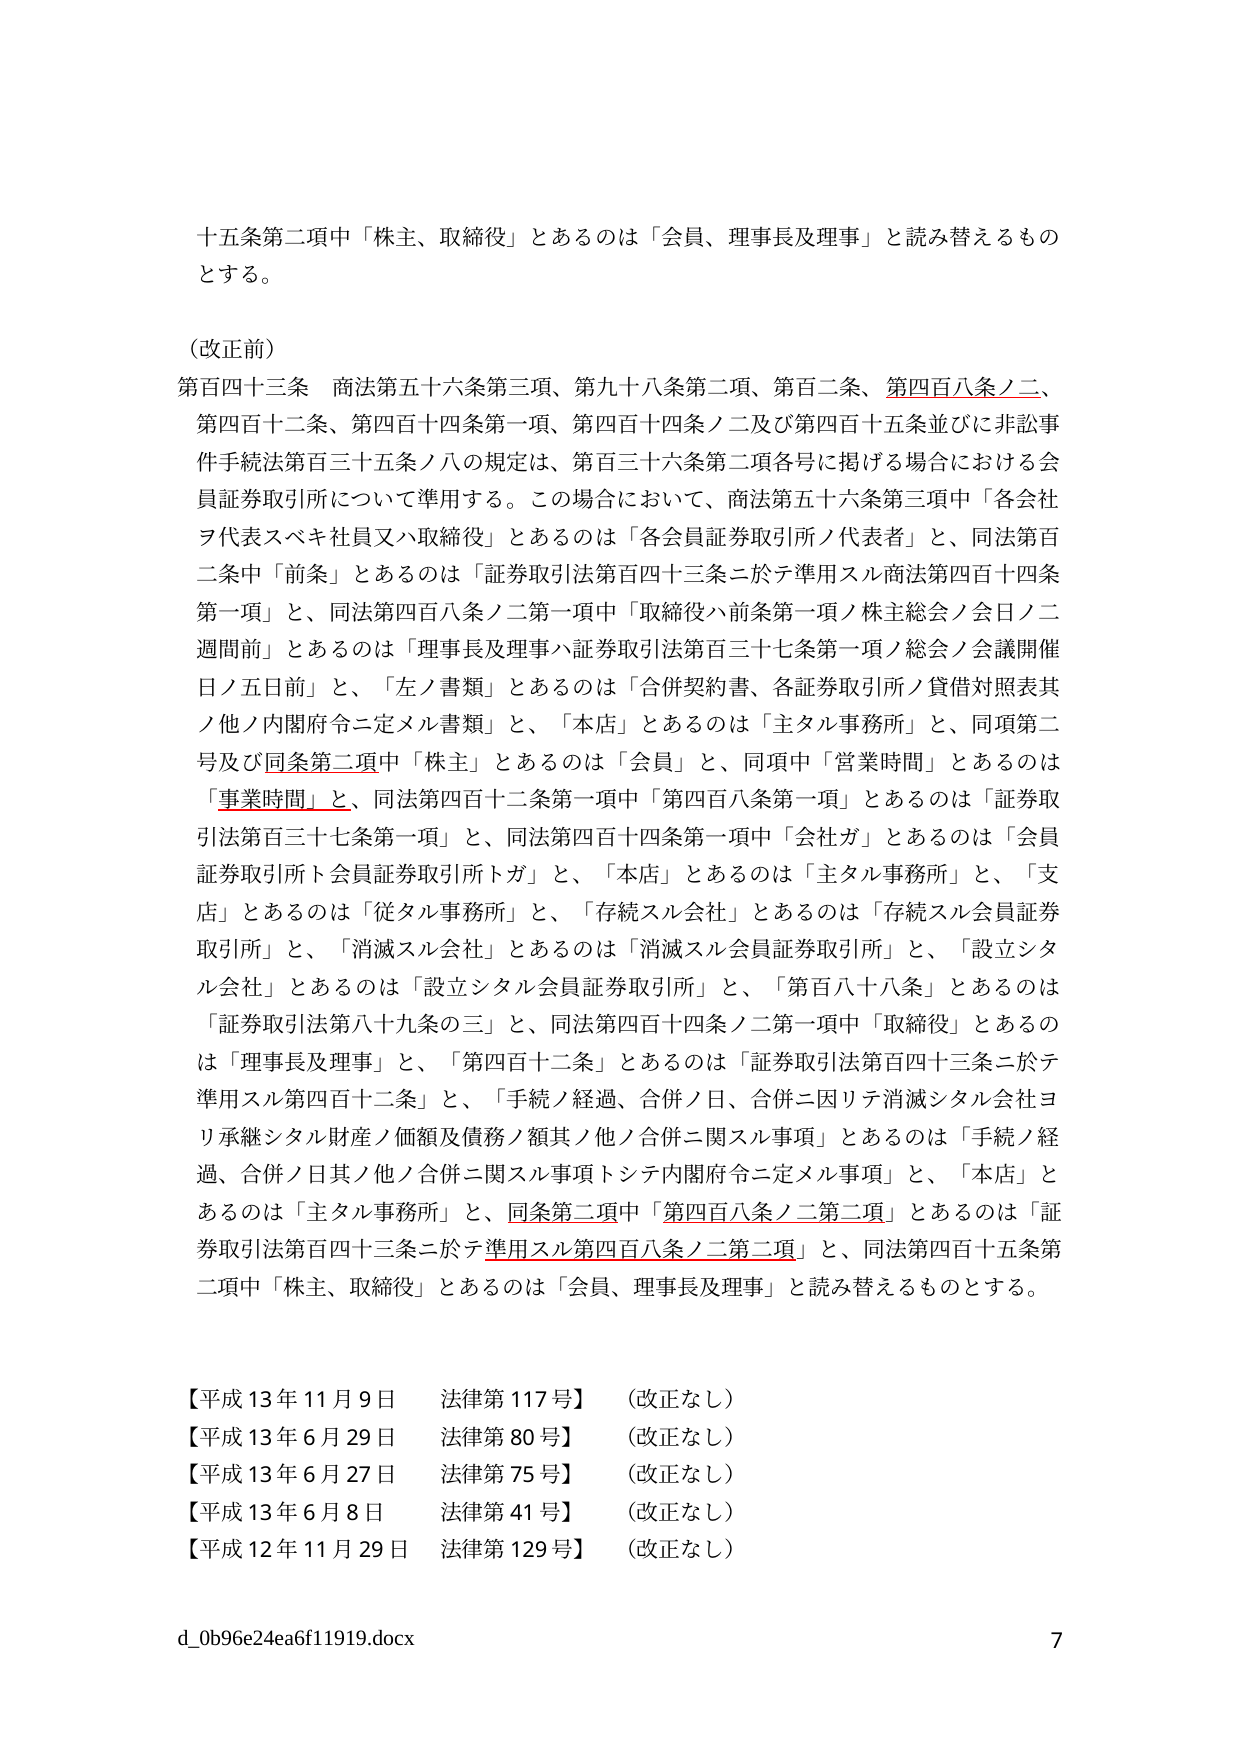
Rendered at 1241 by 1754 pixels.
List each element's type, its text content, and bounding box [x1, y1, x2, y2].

text 【平成13年6月8日 法律第41号】 （改正なし） [177, 1492, 1063, 1529]
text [177, 367, 1063, 1304]
text （改正前） [177, 329, 1063, 367]
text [177, 217, 1063, 292]
text 【平成13年6月29日 法律第80号】 （改正なし） [177, 1417, 1063, 1454]
text 【平成13年11月9日 法律第117号】 （改正なし） [177, 1379, 1063, 1417]
text 【平成13年6月27日 法律第75号】 （改正なし） [177, 1454, 1063, 1492]
text 【平成12年11月29日 法律第129号】 （改正なし） [177, 1529, 1063, 1567]
